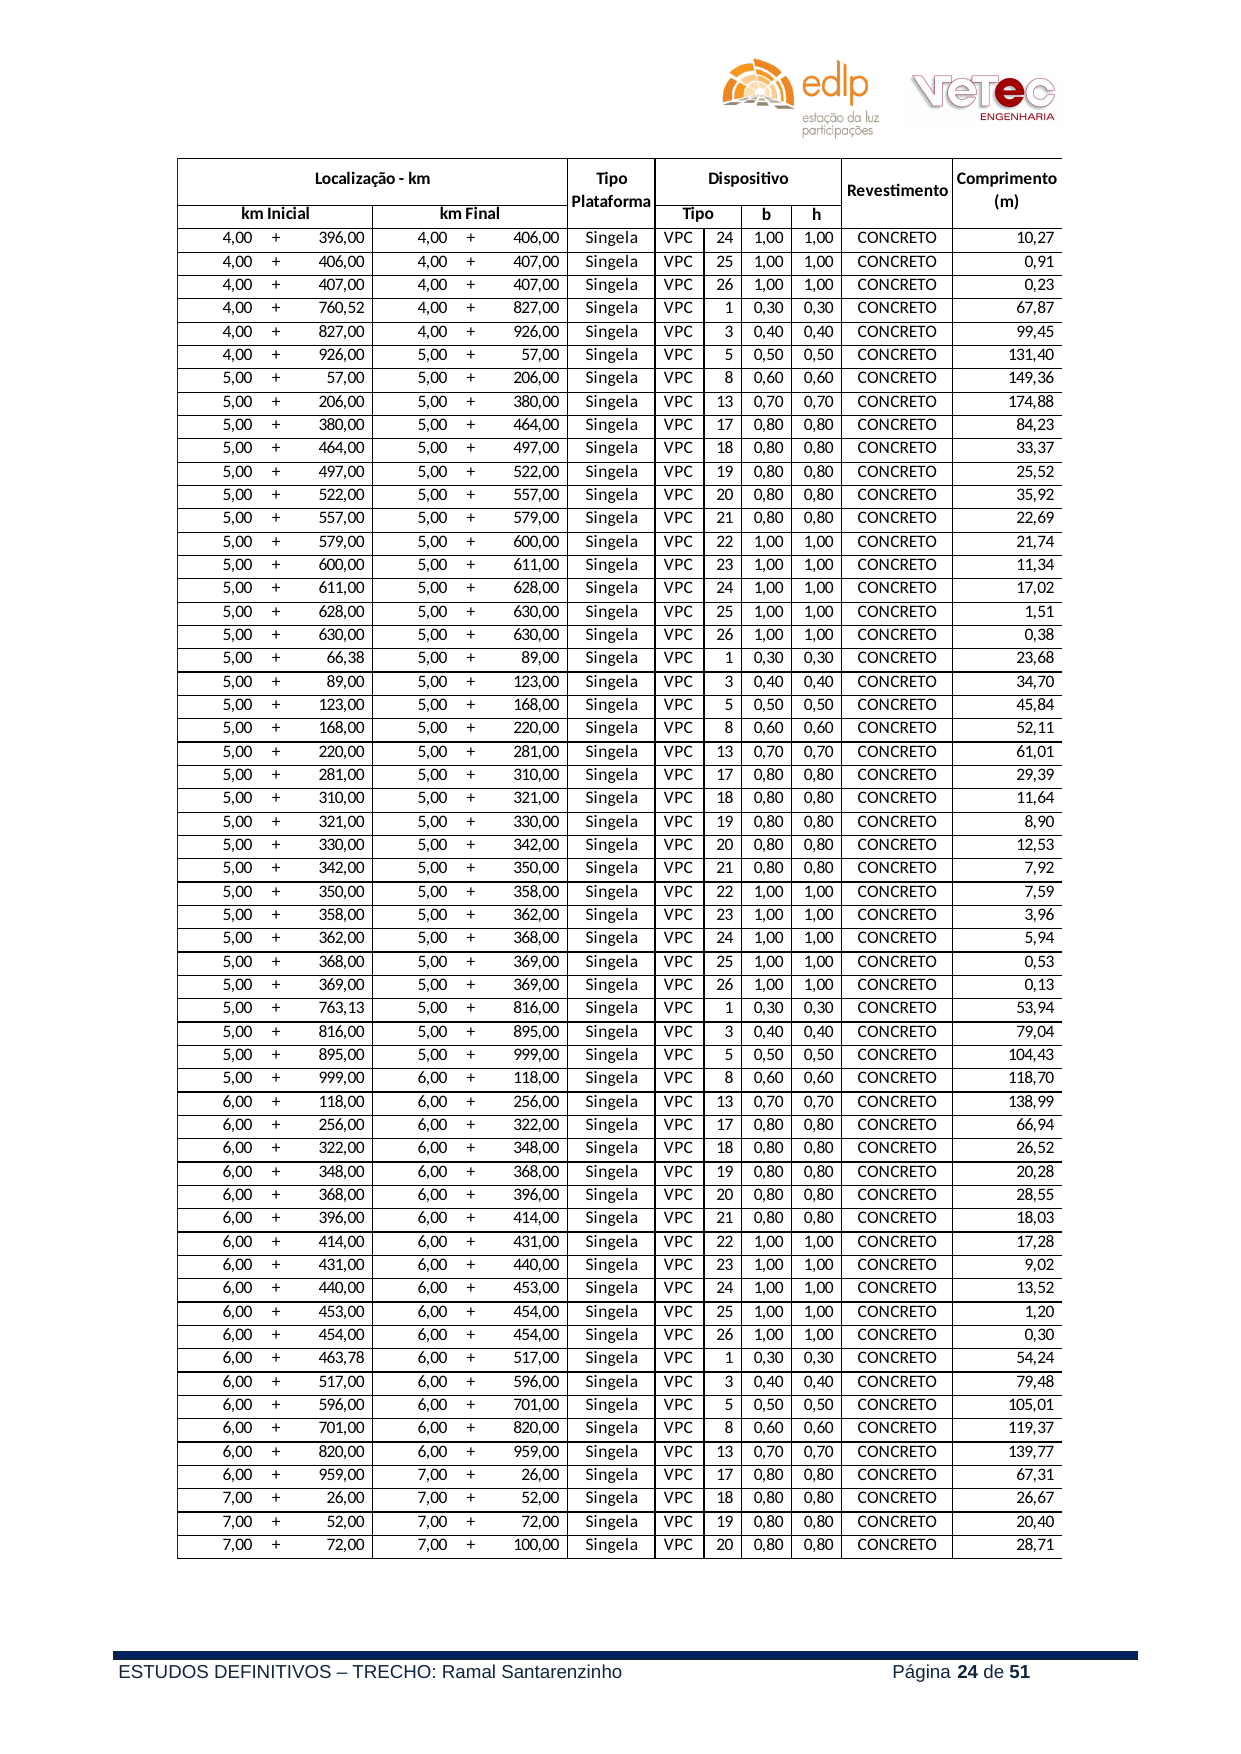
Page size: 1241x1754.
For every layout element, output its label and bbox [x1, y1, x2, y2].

picture [701, 26, 893, 158]
picture [903, 74, 1062, 127]
